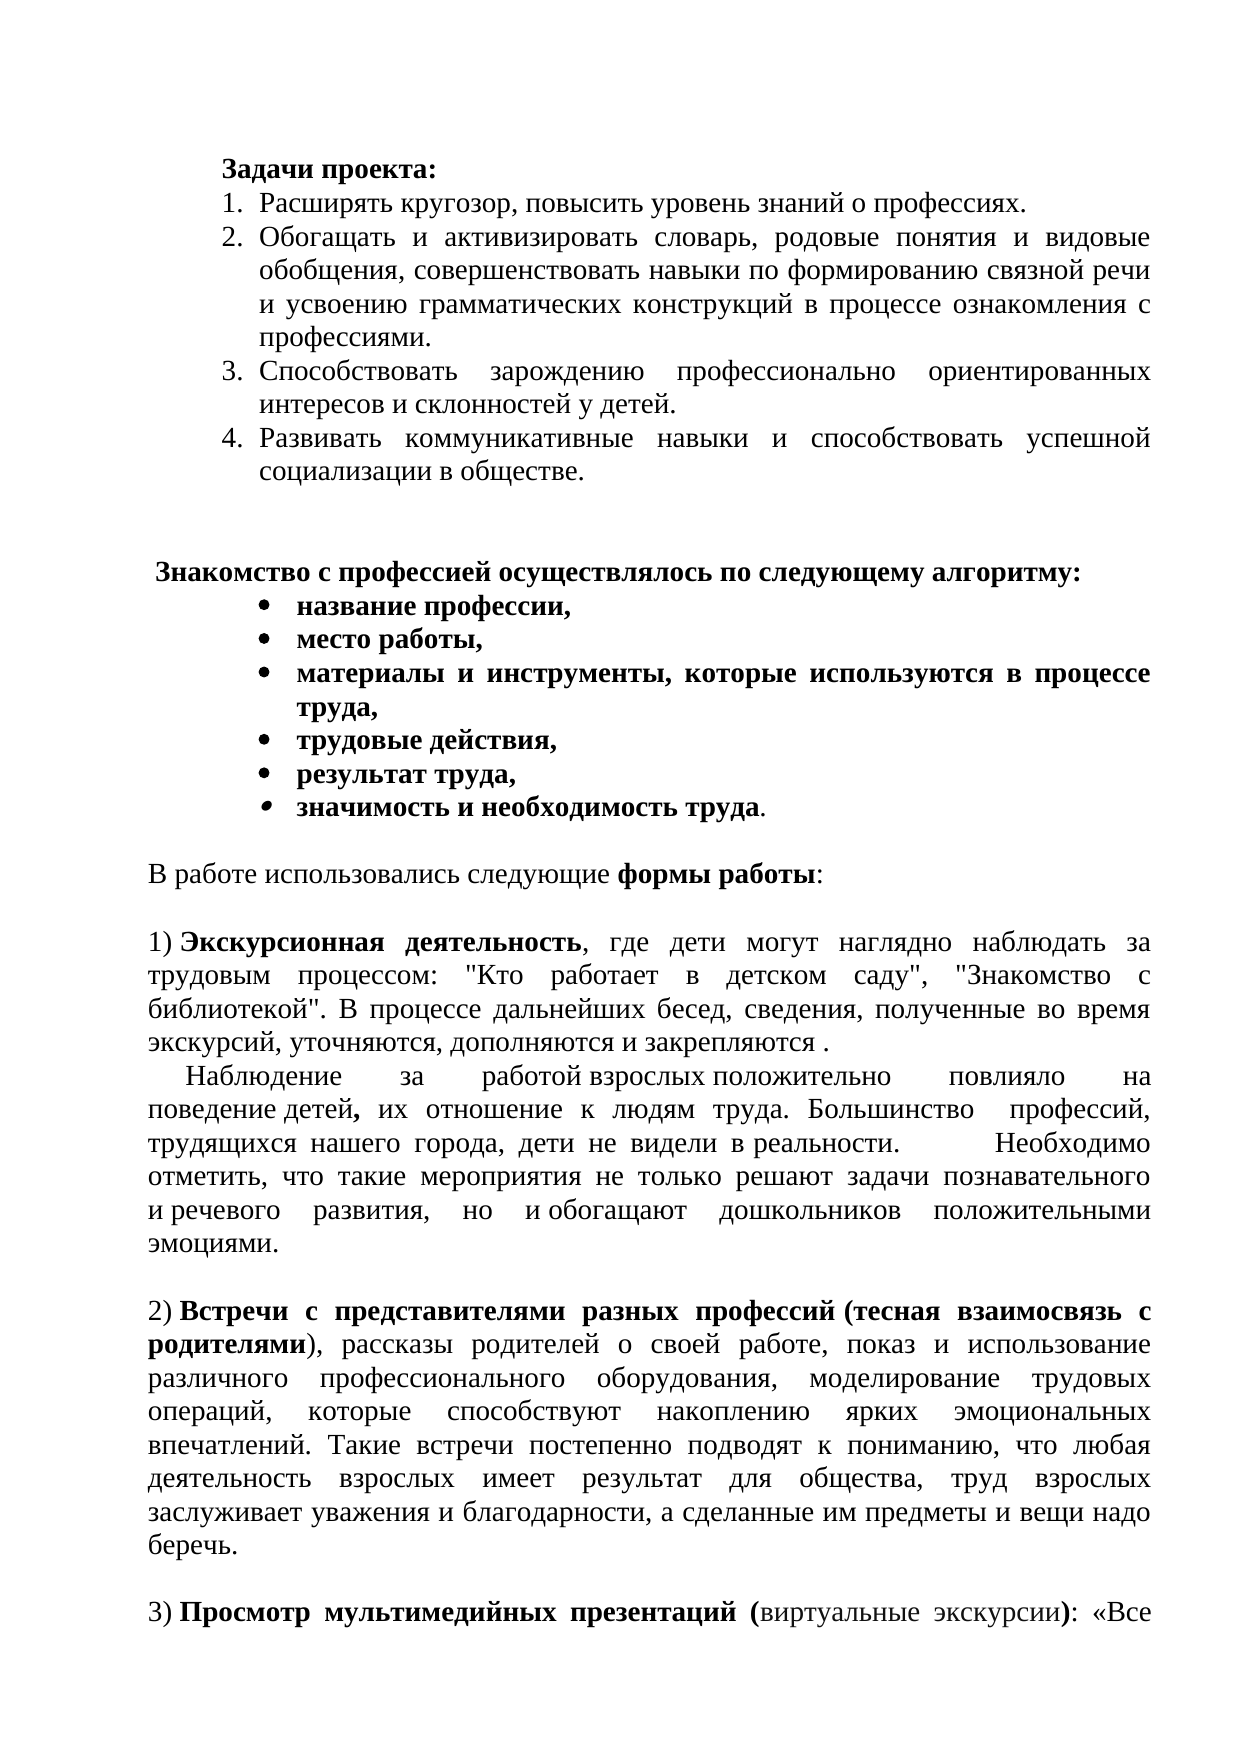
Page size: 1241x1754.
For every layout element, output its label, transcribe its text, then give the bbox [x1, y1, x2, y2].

text Задачи проекта: [221, 152, 1152, 185]
list Обогащать и активизировать словарь, родовые понятия и видовые обобщения, совершенствовать навыки по формированию связной речи и усвоению грамматических конструкций в процессе ознакомления с профессиями. [221, 219, 1152, 353]
list Развивать коммуникативные навыки и способствовать успешной социализации в обществе. [221, 420, 1152, 487]
text Знакомство с профессией осуществлялось по следующему алгоритму: [148, 554, 1152, 588]
list результат труда, [259, 756, 1152, 789]
text В работе использовались следующие формы работы: [148, 857, 1152, 890]
list значимость и необходимость труда. [259, 789, 1152, 823]
text 1) Экскурсионная деятельность, где дети могут наглядно наблюдать за трудовым процессом: "Кто работает в детском саду", "Знакомство с библиотекой". В процессе дальнейших бесед, сведения, полученные во время экскурсий, уточняются, дополняются и закрепляются . [148, 890, 1152, 1058]
list Способствовать зарождению профессионально ориентированных интересов и склонностей у детей. [221, 353, 1152, 420]
list название профессии, [259, 588, 1152, 621]
text 2) Встречи с представителями разных профессий (тесная взаимосвязь с родителями), рассказы родителей о своей работе, показ и использование различного профессионального оборудования, моделирование трудовых операций, которые способствуют накоплению ярких эмоциональных впечатлений. Такие встречи постепенно подводят к пониманию, что любая деятельность взрослых имеет результат для общества, труд взрослых заслуживает уважения и благодарности, а сделанные им предметы и вещи надо беречь. [148, 1259, 1152, 1561]
list трудовые действия, [259, 722, 1152, 756]
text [148, 1561, 1152, 1628]
list материалы и инструменты, которые используются в процессе труда, [259, 655, 1152, 722]
list Расширять кругозор, повысить уровень знаний о профессиях. [221, 185, 1152, 219]
list место работы, [259, 621, 1152, 655]
text Наблюдение за работой взрослых положительно повлияло на поведение детей, их отношение к людям труда. Большинство профессий, трудящихся нашего города, дети не видели в реальности. Необходимо отметить, что такие мероприятия не только решают задачи познавательного и речевого развития, но и обогащают дошкольников положительными эмоциями. [148, 1058, 1152, 1259]
